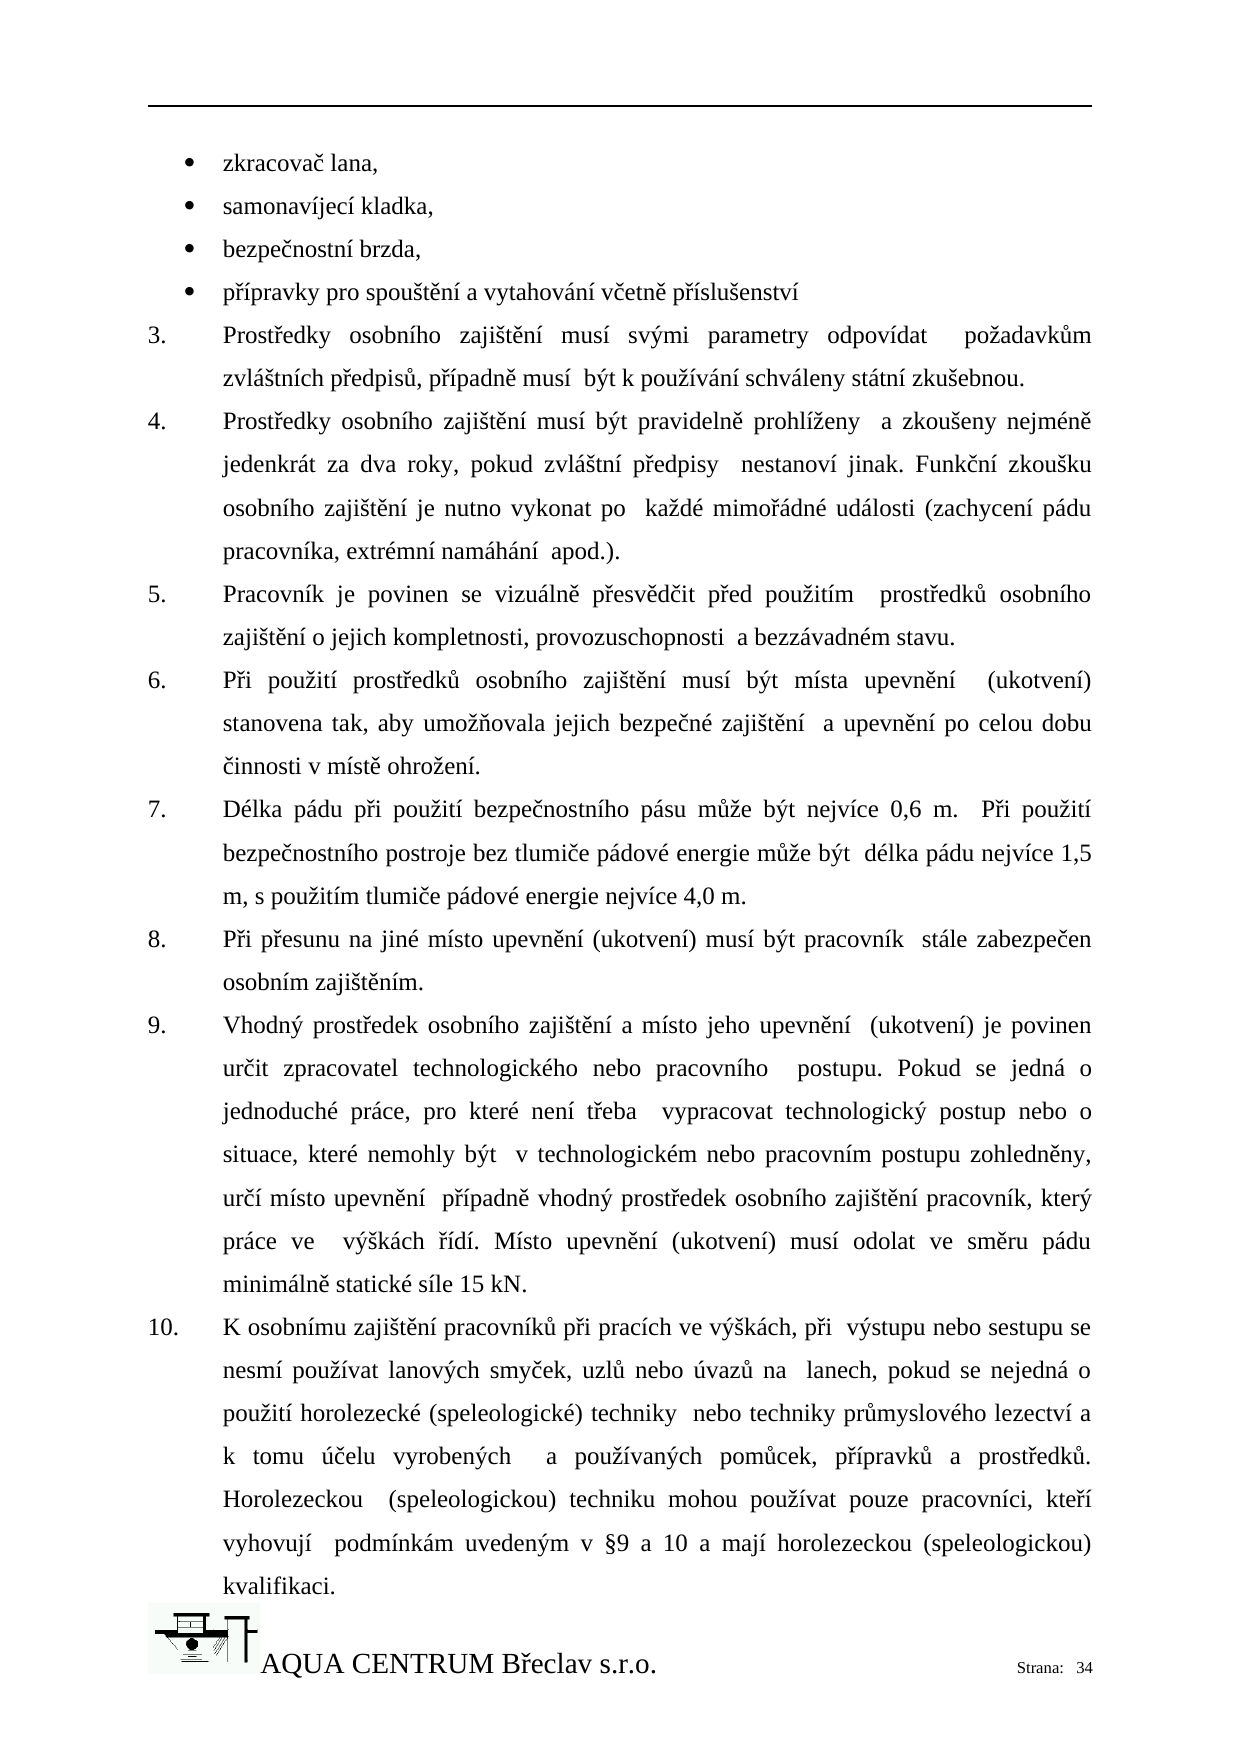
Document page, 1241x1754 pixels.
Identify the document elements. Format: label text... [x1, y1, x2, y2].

list Prostředky osobního zajištění musí svými parametry odpovídat požadavkům zvláštních předpisů, případně musí být k používání schváleny státní zkušebnou. [148, 320, 1092, 392]
list Vhodný prostředek osobního zajištění a místo jeho upevnění (ukotvení) je povinen určit zpracovatel technologického nebo pracovního postupu. Pokud se jedná o jednoduché práce, pro které není třeba vypracovat technologický postup nebo o situace, které nemohly být v technologickém nebo pracovním postupu zohledněny, určí místo upevnění případně vhodný prostředek osobního zajištění pracovník, který práce ve výškách řídí. Místo upevnění (ukotvení) musí odolat ve směru pádu minimálně statické síle 15 kN. [148, 1010, 1092, 1298]
list Při použití prostředků osobního zajištění musí být místa upevnění (ukotvení) stanovena tak, aby umožňovala jejich bezpečné zajištění a upevnění po celou dobu činnosti v místě ohrožení. [148, 665, 1092, 780]
list Délka pádu při použití bezpečnostního pásu může být nejvíce 0,6 m. Při použití bezpečnostního postroje bez tlumiče pádové energie může být délka pádu nejvíce 1,5 m, s použitím tlumiče pádové energie nejvíce 4,0 m. [148, 794, 1092, 909]
list samonavíjecí kladka, [185, 191, 1092, 219]
list bezpečnostní brzda, [185, 234, 1092, 263]
list zkracovač lana, [185, 148, 1092, 176]
list K osobnímu zajištění pracovníků při pracích ve výškách, při výstupu nebo sestupu se nesmí používat lanových smyček, uzlů nebo úvazů na lanech, pokud se nejedná o použití horolezecké (speleologické) techniky nebo techniky průmyslového lezectví a k tomu účelu vyrobených a používaných pomůcek, přípravků a prostředků. Horolezeckou (speleologickou) techniku mohou používat pouze pracovníci, kteří vyhovují podmínkám uvedeným v §9 a 10 a mají horolezeckou (speleologickou) kvalifikaci. [148, 1312, 1092, 1599]
list Pracovník je povinen se vizuálně přesvědčit před použitím prostředků osobního zajištění o jejich kompletnosti, provozuschopnosti a bezzávadném stavu. [148, 579, 1092, 651]
list přípravky pro spouštění a vytahování včetně příslušenství [185, 277, 1092, 306]
list Prostředky osobního zajištění musí být pravidelně prohlíženy a zkoušeny nejméně jedenkrát za dva roky, pokud zvláštní předpisy nestanoví jinak. Funkční zkoušku osobního zajištění je nutno vykonat po každé mimořádné události (zachycení pádu pracovníka, extrémní namáhání apod.). [148, 406, 1092, 564]
list Při přesunu na jiné místo upevnění (ukotvení) musí být pracovník stále zabezpečen osobním zajištěním. [148, 924, 1092, 996]
picture [147, 1603, 261, 1674]
